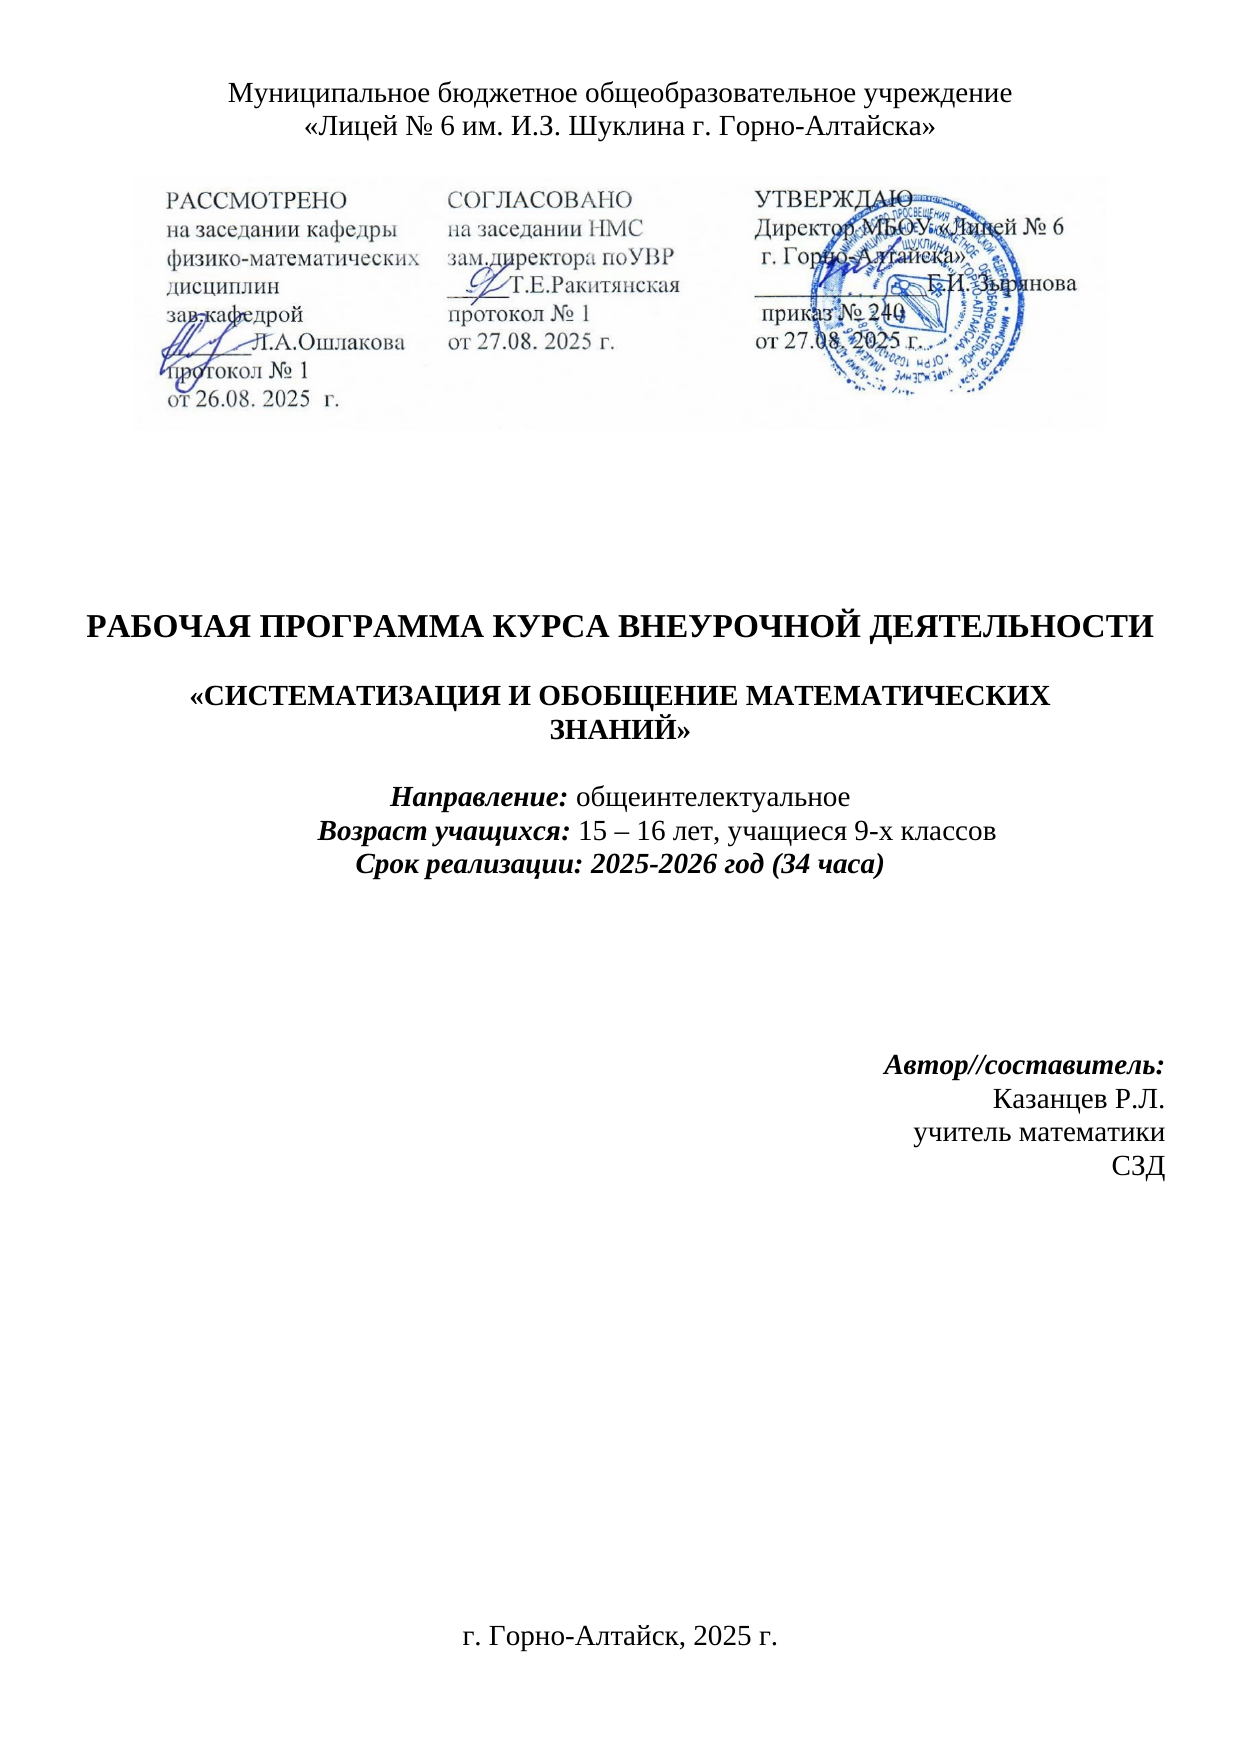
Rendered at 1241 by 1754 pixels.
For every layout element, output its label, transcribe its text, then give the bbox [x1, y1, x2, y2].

text г. Горно-Алтайск, 2025 г. [75, 1618, 1165, 1651]
text учитель математики [75, 1114, 1165, 1148]
text СЗД [75, 1148, 1165, 1182]
text Казанцев Р.Л. [75, 1081, 1165, 1114]
text «Лицей № 6 им. И.З. Шуклина г. Горно-Алтайска» [75, 108, 1165, 142]
picture [132, 175, 1108, 430]
text Возраст учащихся: 15 – 16 лет, учащиеся 9-х классов [75, 813, 1165, 846]
text Муниципальное бюджетное общеобразовательное учреждение [75, 75, 1165, 108]
text РАБОЧАЯ ПРОГРАММА КУРСА ВНЕУРОЧНОЙ ДЕЯТЕЛЬНОСТИ [75, 607, 1165, 645]
text Автор//составитель: [75, 1047, 1165, 1081]
text ЗНАНИЙ» [75, 712, 1165, 746]
text Направление: общеинтелектуальное [75, 779, 1165, 813]
text Срок реализации: 2025-2026 год (34 часа) [75, 846, 1165, 880]
text «СИСТЕМАТИЗАЦИЯ И ОБОБЩЕНИЕ МАТЕМАТИЧЕСКИХ [75, 678, 1165, 712]
